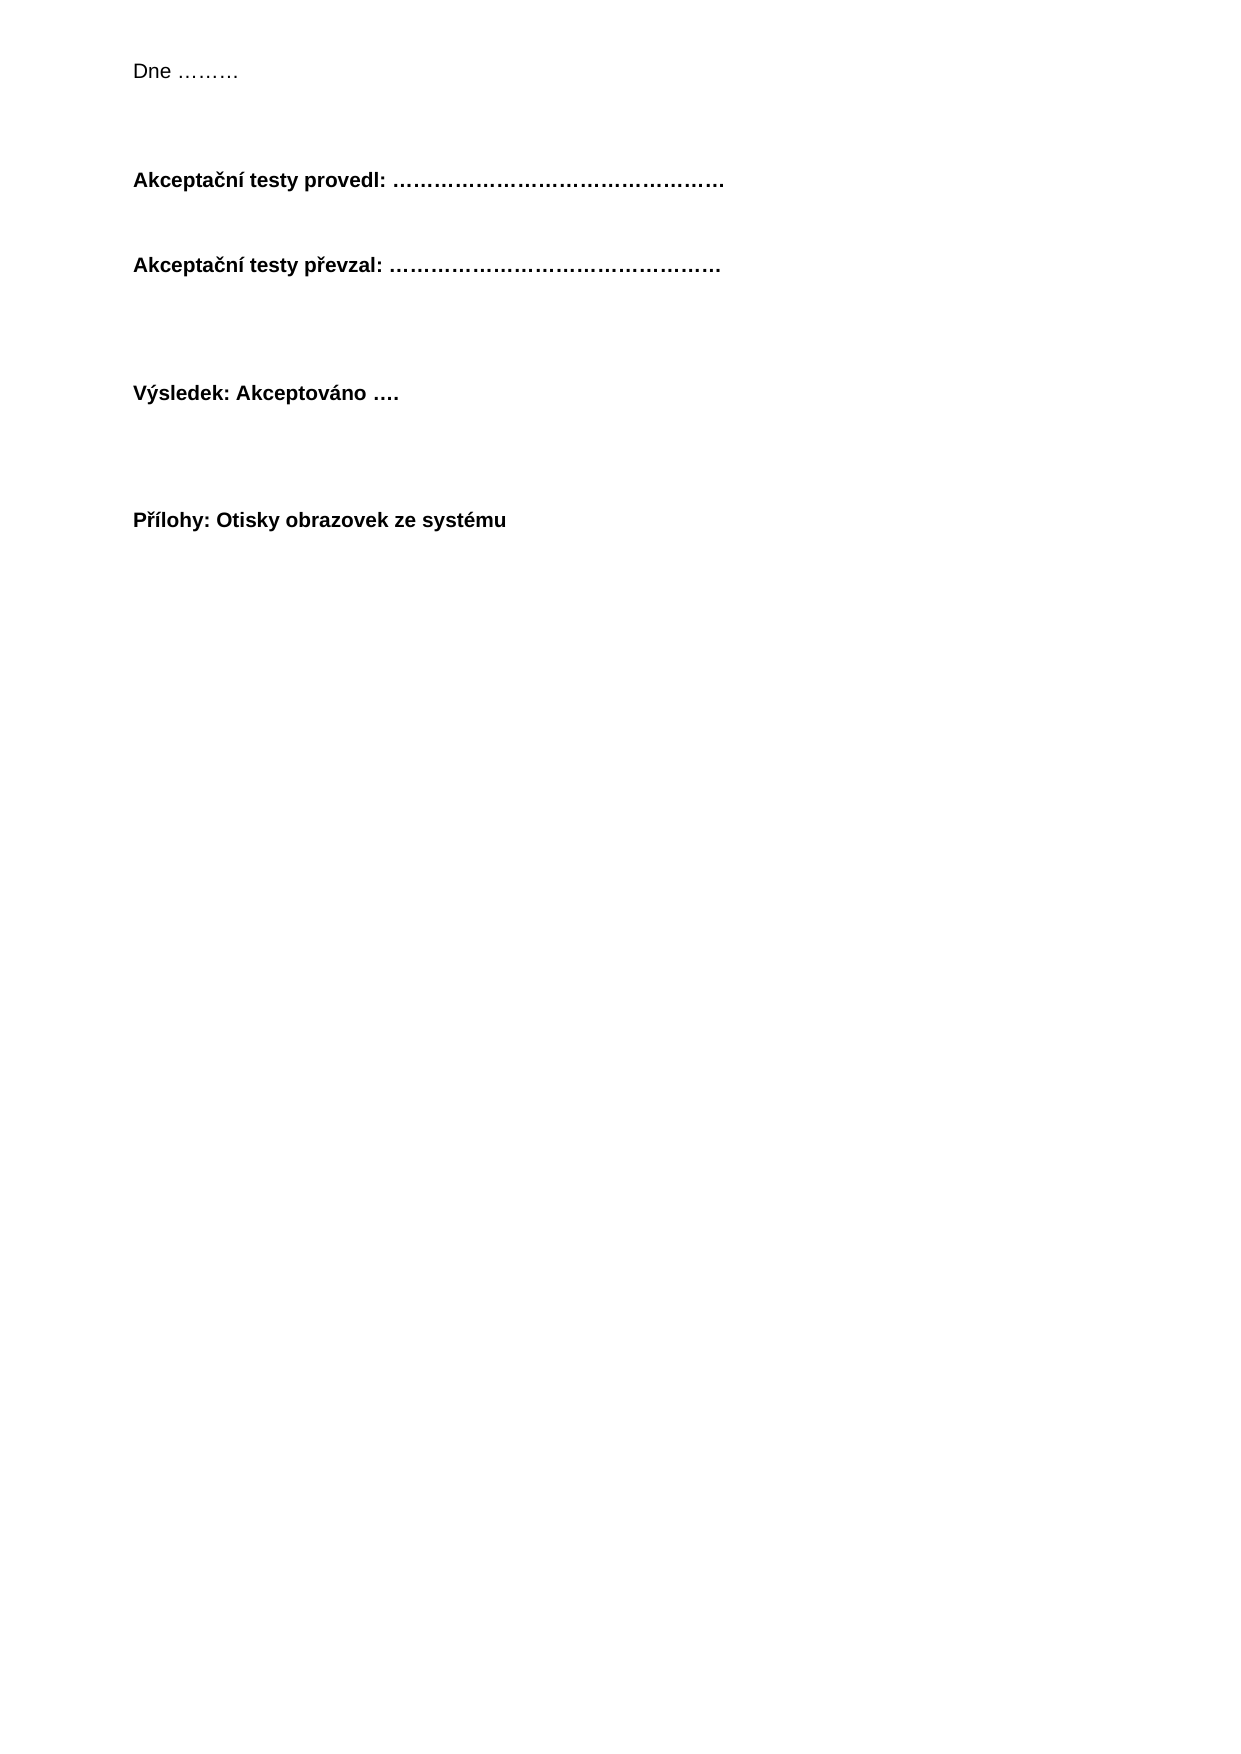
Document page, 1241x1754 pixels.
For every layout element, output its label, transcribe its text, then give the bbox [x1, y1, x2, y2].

text Výsledek: Akceptováno …. [133, 381, 1093, 404]
text Akceptační testy převzal: ………………………………………… [133, 253, 1093, 277]
text Přílohy: Otisky obrazovek ze systému [133, 508, 1093, 532]
text Akceptační testy provedl: ………………………………………… [133, 168, 1093, 192]
text Dne ……… [133, 59, 1093, 83]
